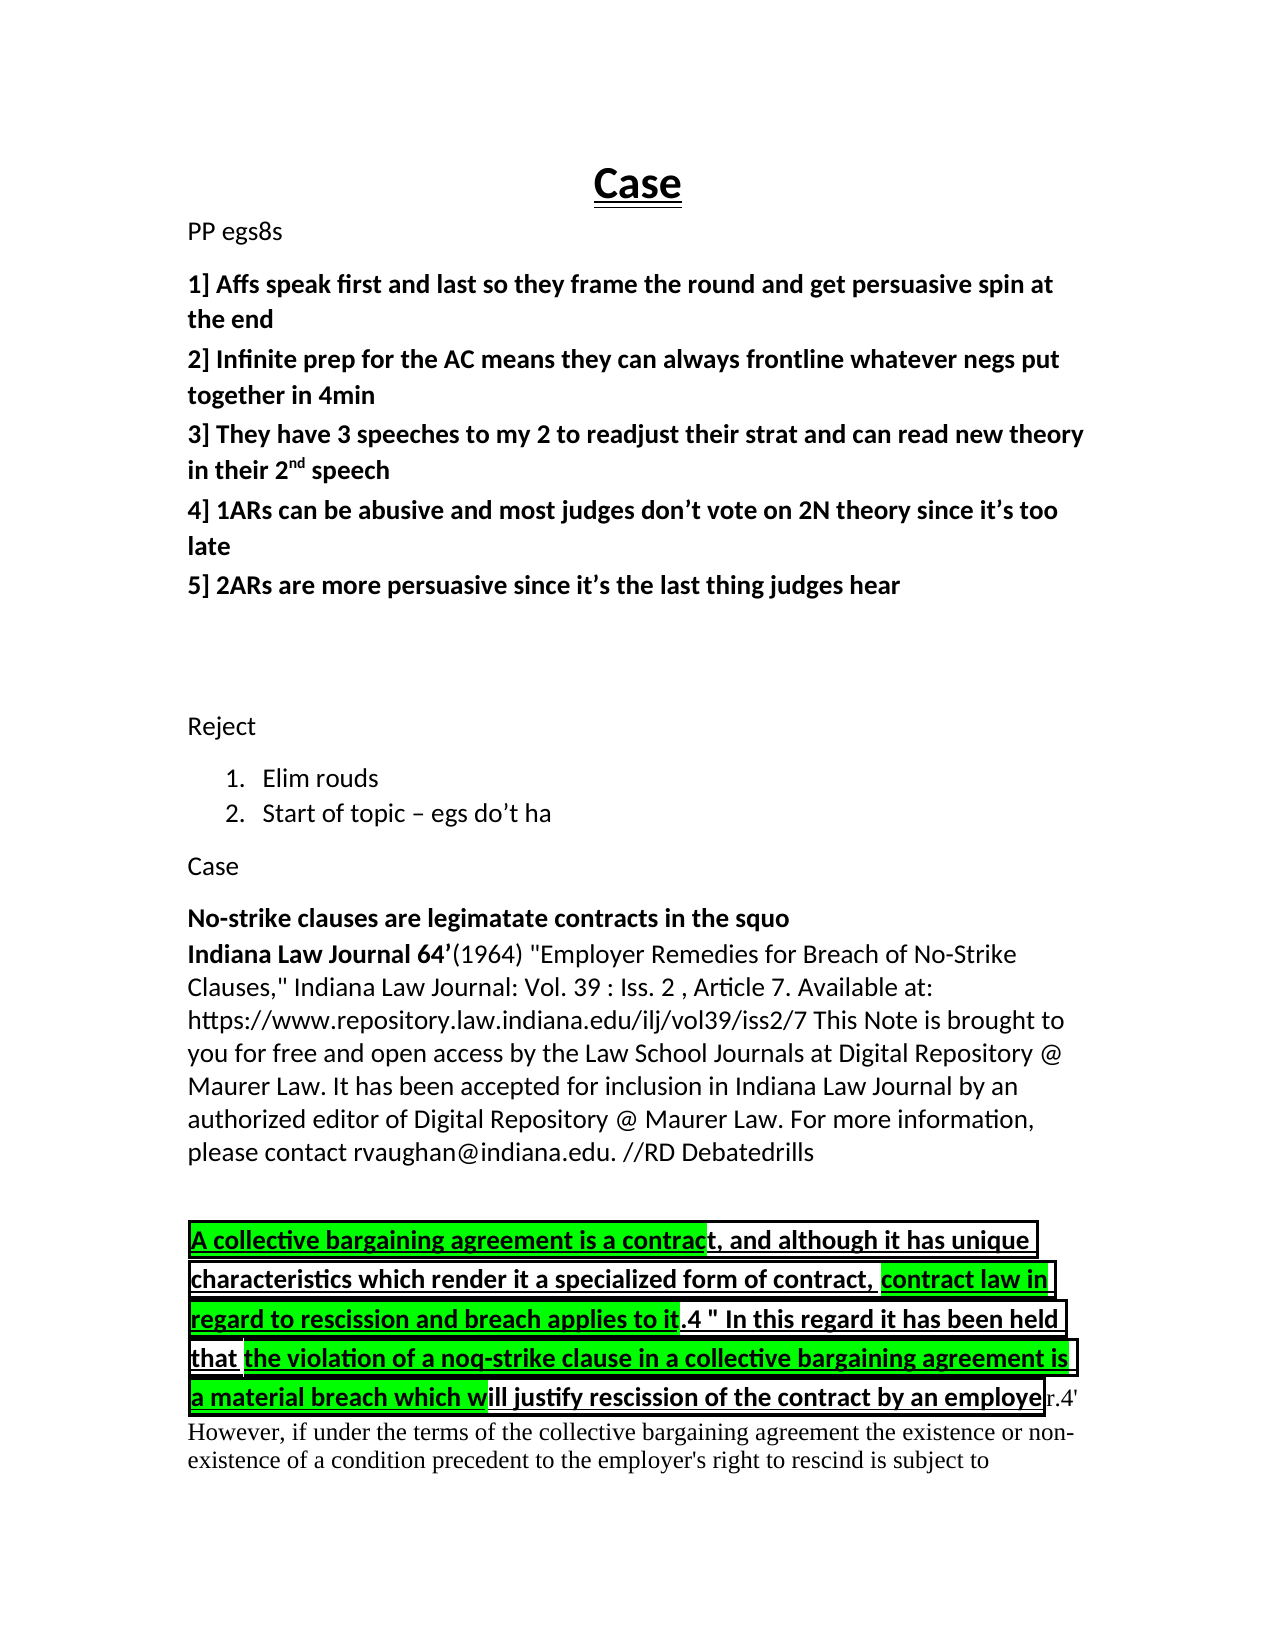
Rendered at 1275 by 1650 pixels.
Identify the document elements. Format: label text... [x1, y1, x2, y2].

list Elim rouds [225, 761, 1087, 794]
subtitle 1] Affs speak first and last so they frame the round and get persuasive spin at the end [187, 267, 1087, 335]
subtitle No-strike clauses are legimatate contracts in the squo [187, 901, 1087, 934]
subtitle 3] They have 3 speeches to my 2 to readjust their strat and can read new theory in their 2nd speech [187, 418, 1087, 486]
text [187, 1220, 1087, 1474]
subtitle Case [187, 154, 1087, 210]
subtitle 4] 1ARs can be abusive and most judges don’t vote on 2N theory since it’s too late [187, 493, 1087, 562]
subtitle 2] Infinite prep for the AC means they can always frontline whatever negs put together in 4min [187, 342, 1087, 411]
subtitle 5] 2ARs are more persuasive since it’s the last thing judges hear [187, 568, 1087, 601]
text PP egs8s [187, 214, 1087, 247]
text Indiana Law Journal 64’(1964) "Employer Remedies for Breach of No-Strike Clauses," Indiana Law Journal: Vol. 39 : Iss. 2 , Article 7. Available at: https://www.repository.law.indiana.edu/ilj/vol39/iss2/7 This Note is brought to you for free and open access by the Law School Journals at Digital Repository @ Maurer Law. It has been accepted for inclusion in Indiana Law Journal by an authorized editor of Digital Repository @ Maurer Law. For more information, please contact rvaughan@indiana.edu. //RD Debatedrills [187, 937, 1087, 1168]
text Reject [187, 709, 1087, 742]
text Case [187, 849, 1087, 882]
list Start of topic – egs do’t ha [225, 797, 1087, 829]
